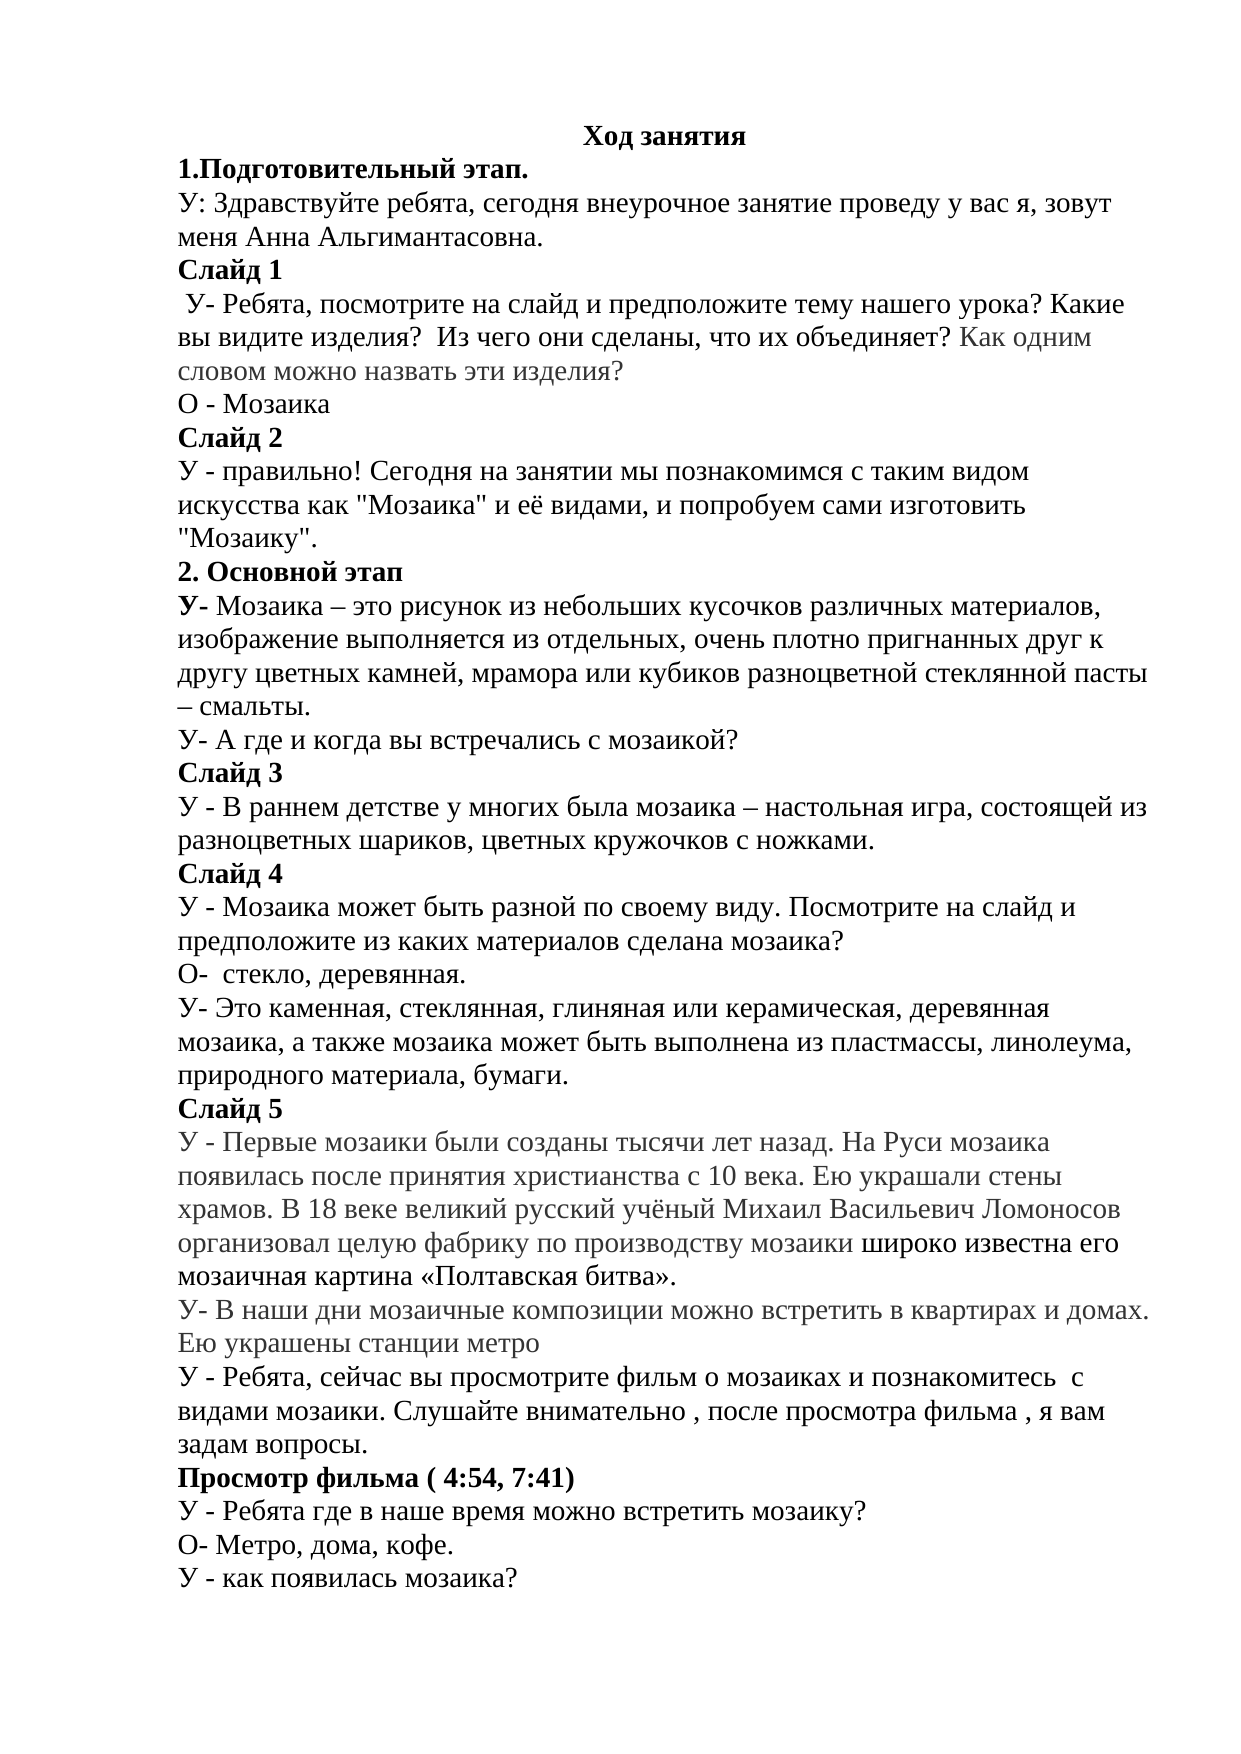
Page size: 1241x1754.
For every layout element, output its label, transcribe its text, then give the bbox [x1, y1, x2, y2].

text У - правильно! Сегодня на занятии мы познакомимся с таким видом искусства как "Мозаика" и её видами, и попробуем сами изготовить "Мозаику". [177, 453, 1152, 554]
text Ход занятия [177, 118, 1152, 152]
text У - В раннем детстве у многих была мозаика – настольная игра, состоящей из разноцветных шариков, цветных кружочков с ножками. [177, 789, 1152, 856]
text Просмотр фильма ( 4:54, 7:41) [177, 1460, 1152, 1493]
text О- Метро, дома, кофе. [177, 1527, 1152, 1560]
text Слайд 2 [177, 420, 1152, 453]
text У- Это каменная, стеклянная, глиняная или керамическая, деревянная мозаика, а также мозаика может быть выполнена из пластмассы, линолеума, природного материала, бумаги. [177, 990, 1152, 1091]
text 2. Основной этап [177, 554, 1152, 588]
text О - Мозаика [177, 386, 1152, 420]
text У- Ребята, посмотрите на слайд и предположите тему нашего урока? Какие вы видите изделия? Из чего они сделаны, что их объединяет? Как одним словом можно назвать эти изделия? [177, 286, 1152, 386]
text У - Первые мозаики были созданы тысячи лет назад. На Руси мозаика появилась после принятия христианства с 10 века. Ею украшали стены храмов. В 18 веке великий русский учёный Михаил Васильевич Ломоносов организовал целую фабрику по производству мозаики широко известна его мозаичная картина «Полтавская битва». [177, 1124, 1152, 1292]
text У - как появилась мозаика? [177, 1560, 1152, 1594]
text Слайд 3 [177, 755, 1152, 789]
text У- А где и когда вы встречались с мозаикой? [177, 722, 1152, 755]
text У: Здравствуйте ребята, сегодня внеурочное занятие проведу у вас я, зовут меня Анна Альгимантасовна. [177, 185, 1152, 252]
text У- В наши дни мозаичные композиции можно встретить в квартирах и домах. Ею украшены станции метро [177, 1292, 1152, 1359]
text У - Ребята, сейчас вы просмотрите фильм о мозаиках и познакомитесь с видами мозаики. Слушайте внимательно , после просмотра фильма , я вам задам вопросы. [177, 1359, 1152, 1460]
text У - Мозаика может быть разной по своему виду. Посмотрите на слайд и предположите из каких материалов сделана мозаика? [177, 889, 1152, 957]
text 1.Подготовительный этап. [177, 152, 1152, 185]
text У - Ребята где в наше время можно встретить мозаику? [177, 1493, 1152, 1527]
text У- Мозаика – это рисунок из небольших кусочков различных материалов, изображение выполняется из отдельных, очень плотно пригнанных друг к другу цветных камней, мрамора или кубиков разноцветной стеклянной пасты – смальты. [177, 588, 1152, 722]
text Слайд 4 [177, 856, 1152, 889]
text О- стекло, деревянная. [177, 957, 1152, 990]
text Слайд 5 [177, 1091, 1152, 1124]
text Слайд 1 [177, 252, 1152, 286]
